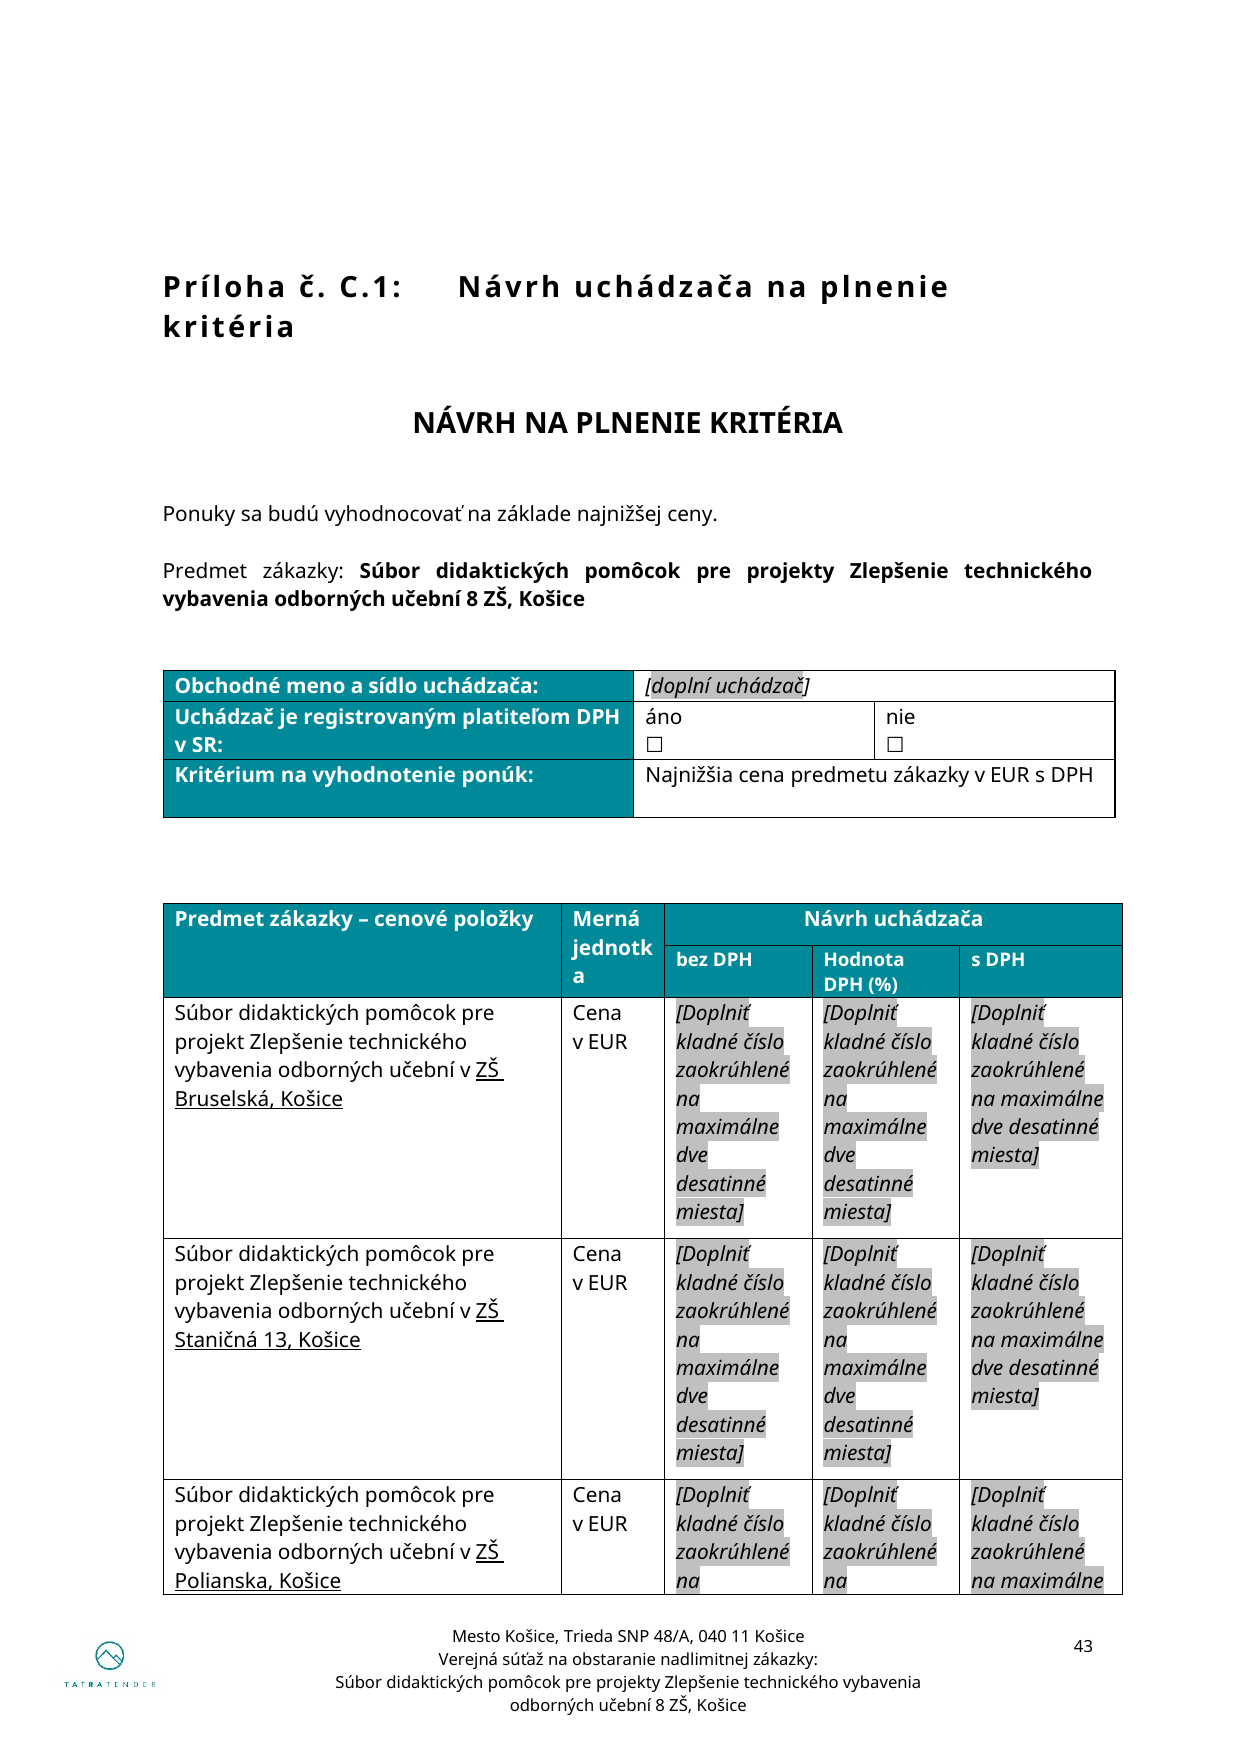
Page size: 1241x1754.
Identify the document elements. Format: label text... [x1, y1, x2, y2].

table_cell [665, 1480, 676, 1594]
table_cell [Doplniť kladné číslo zaokrúhlené na maximálne dve desatinné miesta] [960, 1239, 1122, 1479]
picture [43, 1617, 176, 1711]
text Predmet zákazky: Súbor didaktických pomôcok pre projekty Zlepšenie technického vybavenia odborných učební 8 ZŠ, Košice [162, 556, 1093, 613]
table_cell s DPH [960, 946, 1122, 997]
table_cell [Doplniť kladné číslo zaokrúhlené na maximálne dve desatinné miesta] [813, 1239, 959, 1479]
table_cell [Doplniť kladné číslo zaokrúhlené na maximálne dve desatinné miesta] [665, 1239, 812, 1479]
text Príloha č. C.1: Návrh uchádzača na plnenie kritéria [162, 266, 1093, 346]
table_cell [Doplniť kladné číslo zaokrúhlené na maximálne dve desatinné miesta] [700, 1480, 812, 1594]
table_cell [164, 1480, 561, 1594]
text Ponuky sa budú vyhodnocovať na základe najnižšej ceny. [162, 499, 1093, 528]
table_cell Cena v EUR [562, 1239, 664, 1479]
table_cell Najnižšia cena predmetu zákazky v EUR s DPH [634, 760, 1114, 817]
table_header [doplní uchádzač] [634, 671, 1114, 701]
table_cell Súbor didaktických pomôcok pre projekt Zlepšenie technického vybavenia odborných učební v ZŠ Bruselská, Košice [164, 998, 561, 1238]
table_cell [Doplniť kladné číslo zaokrúhlené na maximálne dve desatinné miesta] [665, 998, 812, 1238]
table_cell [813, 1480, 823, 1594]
table_cell nie [875, 702, 1114, 759]
table_cell [Doplniť kladné číslo zaokrúhlené na maximálne dve desatinné miesta] [813, 998, 959, 1238]
table_cell Hodnota DPH (%) [813, 946, 959, 997]
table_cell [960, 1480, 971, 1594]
text NÁVRH NA PLNENIE KRITÉRIA [162, 403, 1093, 442]
table_header Návrh uchádzača [665, 904, 1122, 945]
table_cell Kritérium na vyhodnotenie ponúk: [164, 760, 633, 817]
table_cell Cena v EUR [562, 1480, 664, 1594]
table_cell Uchádzač je registrovaným platiteľom DPH v SR: [164, 702, 633, 759]
table_cell bez DPH [665, 946, 812, 997]
table_header Merná jednotka [562, 904, 664, 997]
table_header Obchodné meno a sídlo uchádzača: [164, 671, 633, 701]
table_cell Cena v EUR [562, 998, 664, 1238]
table_header Predmet zákazky – cenové položky [164, 904, 561, 997]
table_cell áno [634, 702, 874, 759]
table_cell [Doplniť kladné číslo zaokrúhlené na maximálne dve desatinné miesta] [847, 1480, 959, 1594]
table_cell [Doplniť kladné číslo zaokrúhlené na maximálne dve desatinné miesta] [1044, 1480, 1122, 1594]
table_cell [Doplniť kladné číslo zaokrúhlené na maximálne dve desatinné miesta] [960, 998, 1122, 1238]
table_cell Súbor didaktických pomôcok pre projekt Zlepšenie technického vybavenia odborných učební v ZŠ Staničná 13, Košice [164, 1239, 561, 1479]
